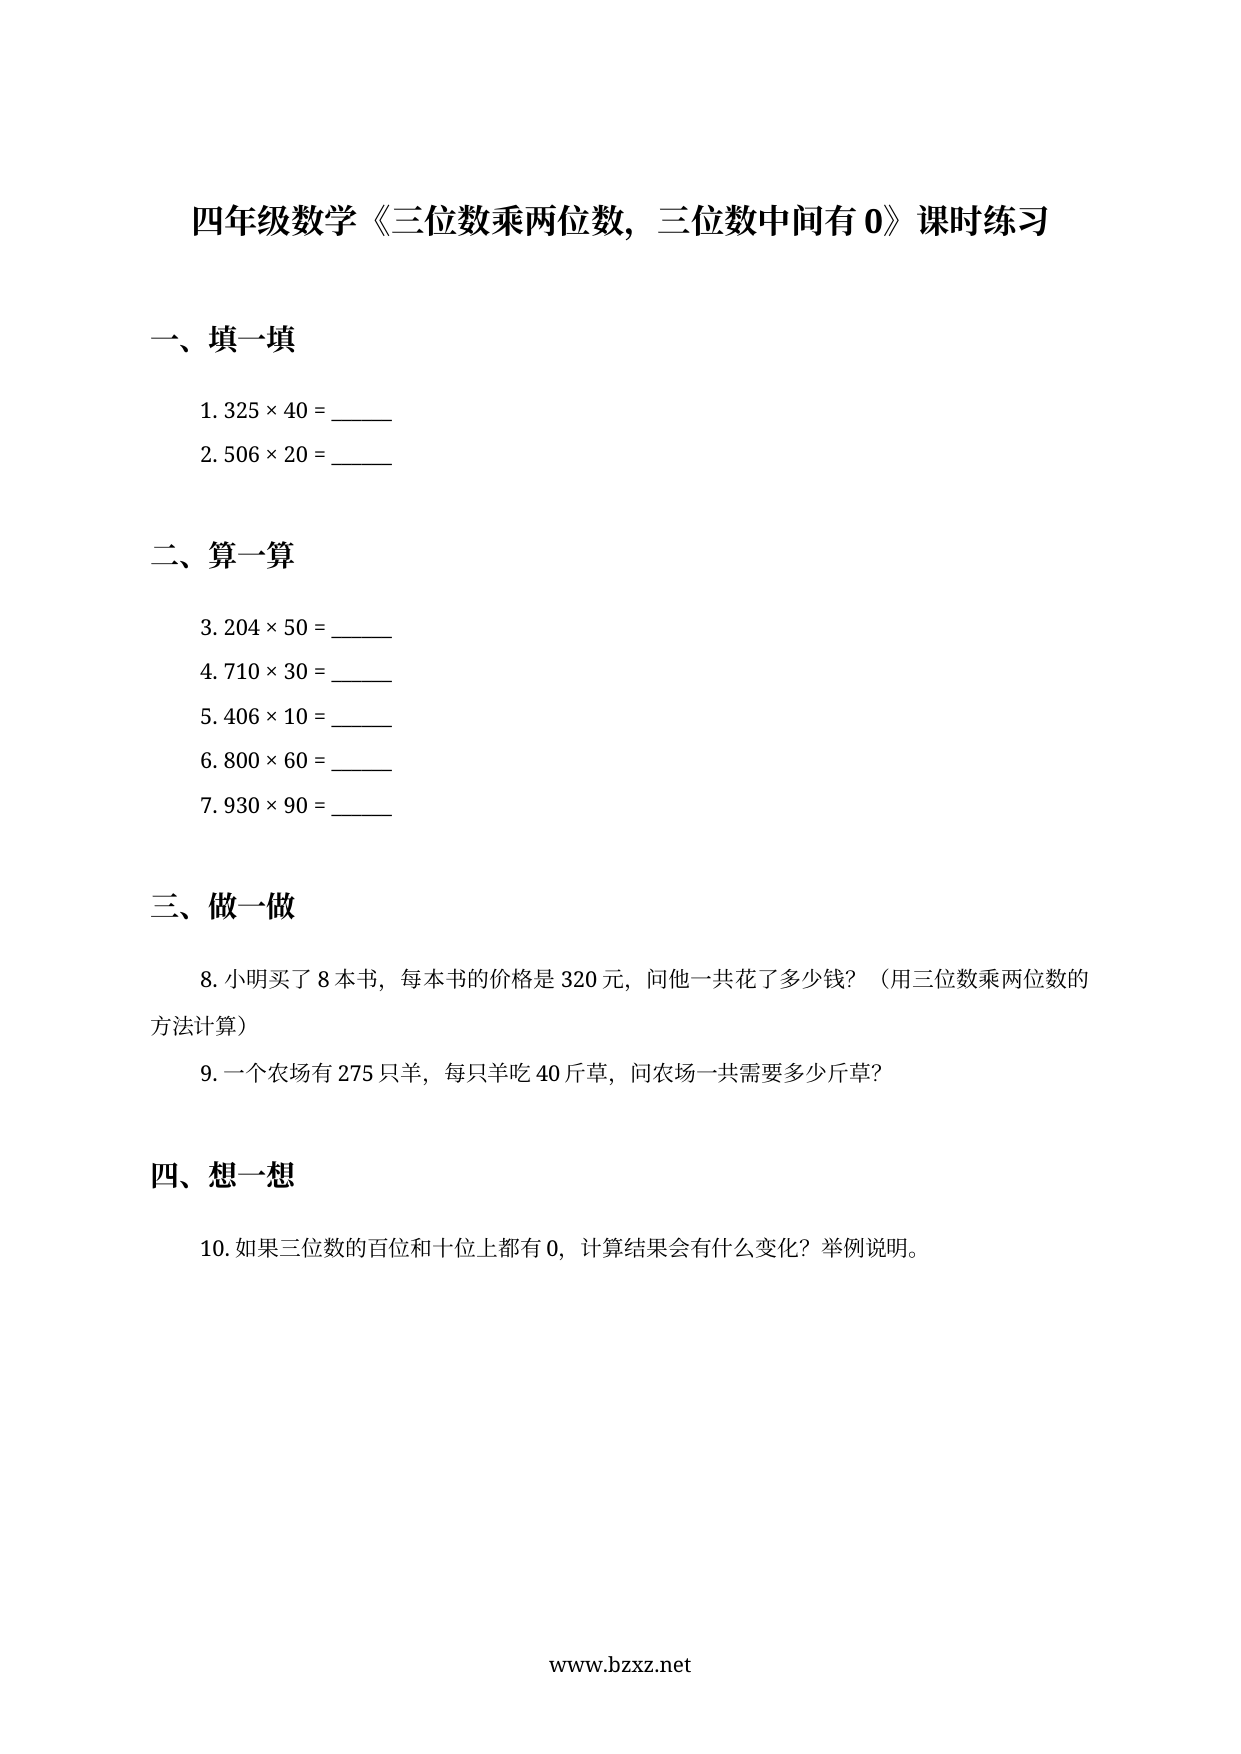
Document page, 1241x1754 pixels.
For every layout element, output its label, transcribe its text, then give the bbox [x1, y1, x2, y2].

text 6. 800 × 60 = ______ [150, 746, 1090, 775]
subtitle 二、算一算 [150, 533, 1090, 575]
text 2. 506 × 20 = ______ [150, 439, 1090, 469]
text 7. 930 × 90 = ______ [150, 790, 1090, 820]
text 5. 406 × 10 = ______ [150, 701, 1090, 731]
subtitle 四年级数学《三位数乘两位数，三位数中间有0》课时练习 [150, 195, 1090, 243]
text 10. 如果三位数的百位和十位上都有0，计算结果会有什么变化？举例说明。 [150, 1231, 1090, 1263]
subtitle 三、做一做 [150, 884, 1090, 926]
text 1. 325 × 40 = ______ [150, 395, 1090, 424]
subtitle 四、想一想 [150, 1153, 1090, 1195]
text 8. 小明买了8本书，每本书的价格是320元，问他一共花了多少钱？（用三位数乘两位数的方法计算） [150, 962, 1090, 1041]
text 9. 一个农场有275只羊，每只羊吃40斤草，问农场一共需要多少斤草？ [150, 1057, 1090, 1088]
text 3. 204 × 50 = ______ [150, 611, 1090, 641]
text 4. 710 × 30 = ______ [150, 656, 1090, 686]
subtitle 一、填一填 [150, 316, 1090, 358]
